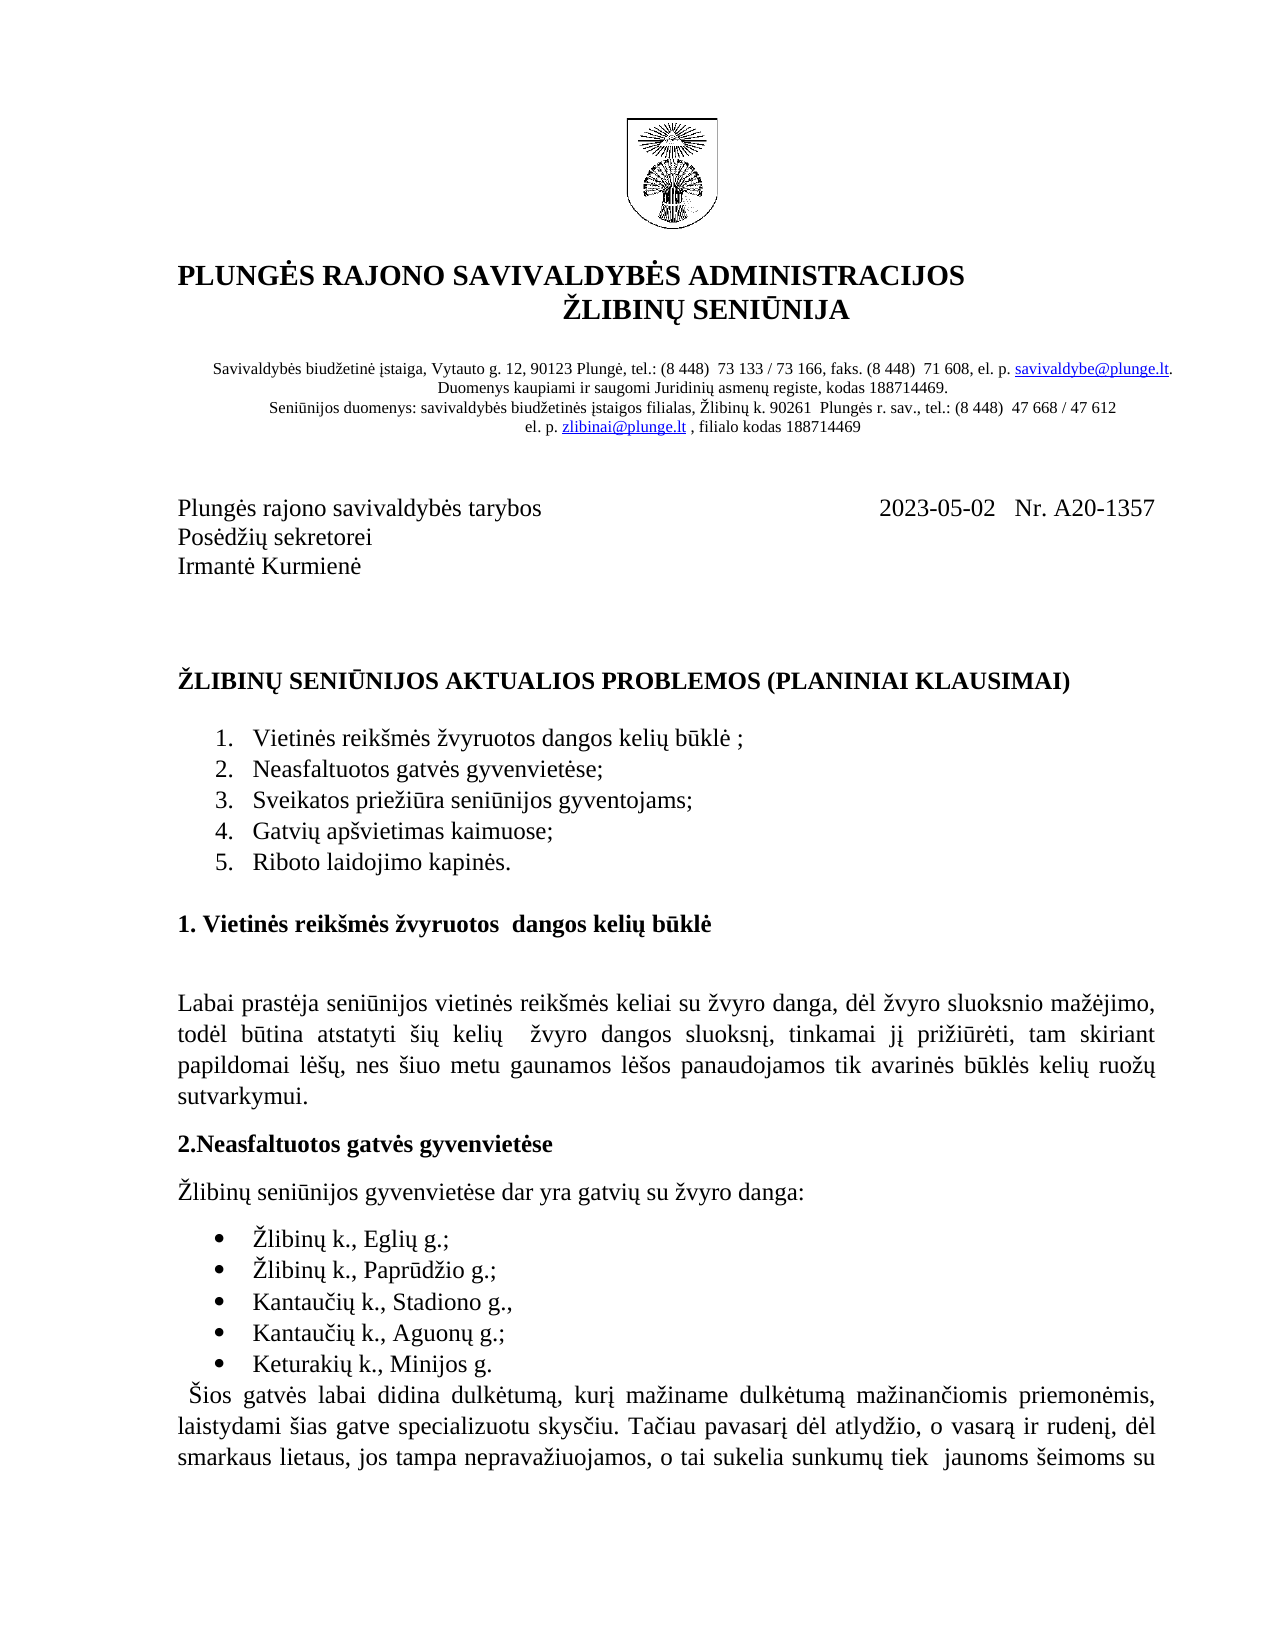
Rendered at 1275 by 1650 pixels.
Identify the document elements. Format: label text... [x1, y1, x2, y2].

list Neasfaltuotos gatvės gyvenvietėse; [215, 754, 1157, 783]
text Žlibinų seniūnijos gyvenvietėse dar yra gatvių su žvyro danga: [177, 1177, 1157, 1206]
list Keturakių k., Minijos g. [215, 1349, 1157, 1377]
text 1. Vietinės reikšmės žvyruotos dangos kelių būklė [177, 909, 1157, 938]
text ŽLIBINŲ SENIŪNIJOS AKTUALIOS PROBLEMOS (PLANINIAI KLAUSIMAI) [177, 666, 1157, 694]
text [177, 1380, 1157, 1471]
list Sveikatos priežiūra seniūnijos gyventojams; [215, 785, 1157, 814]
text Plungės rajono savivaldybės tarybos 2023-05-02 Nr. A20-1357 [177, 493, 1157, 522]
list Gatvių apšvietimas kaimuose; [215, 816, 1157, 845]
text Posėdžių sekretorei [177, 522, 1157, 551]
list Kantaučių k., Aguonų g.; [215, 1318, 1157, 1346]
list Žlibinų k., Paprūdžio g.; [215, 1256, 1157, 1284]
text Labai prastėja seniūnijos vietinės reikšmės keliai su žvyro danga, dėl žvyro sluoksnio mažėjimo, todėl būtina atstatyti šių kelių žvyro dangos sluoksnį, tinkamai jį prižiūrėti, tam skiriant papildomai lėšų, nes šiuo metu gaunamos lėšos panaudojamos tik avarinės būklės kelių ruožų sutvarkymui. [177, 988, 1157, 1110]
text 2.Neasfaltuotos gatvės gyvenvietėse [177, 1129, 1157, 1158]
list Žlibinų k., Eglių g.; [215, 1224, 1157, 1253]
list Vietinės reikšmės žvyruotos dangos kelių būklė ; [215, 723, 1157, 752]
list Riboto laidojimo kapinės. [215, 847, 1157, 876]
list Kantaučių k., Stadiono g., [215, 1287, 1157, 1315]
table_header PLUNGĖS RAJONO SAVIVALDYBĖS ADMINISTRACIJOS ŽLIBINŲ SENIŪNIJA [166, 118, 1246, 464]
text Irmantė Kurmienė [177, 551, 1157, 579]
